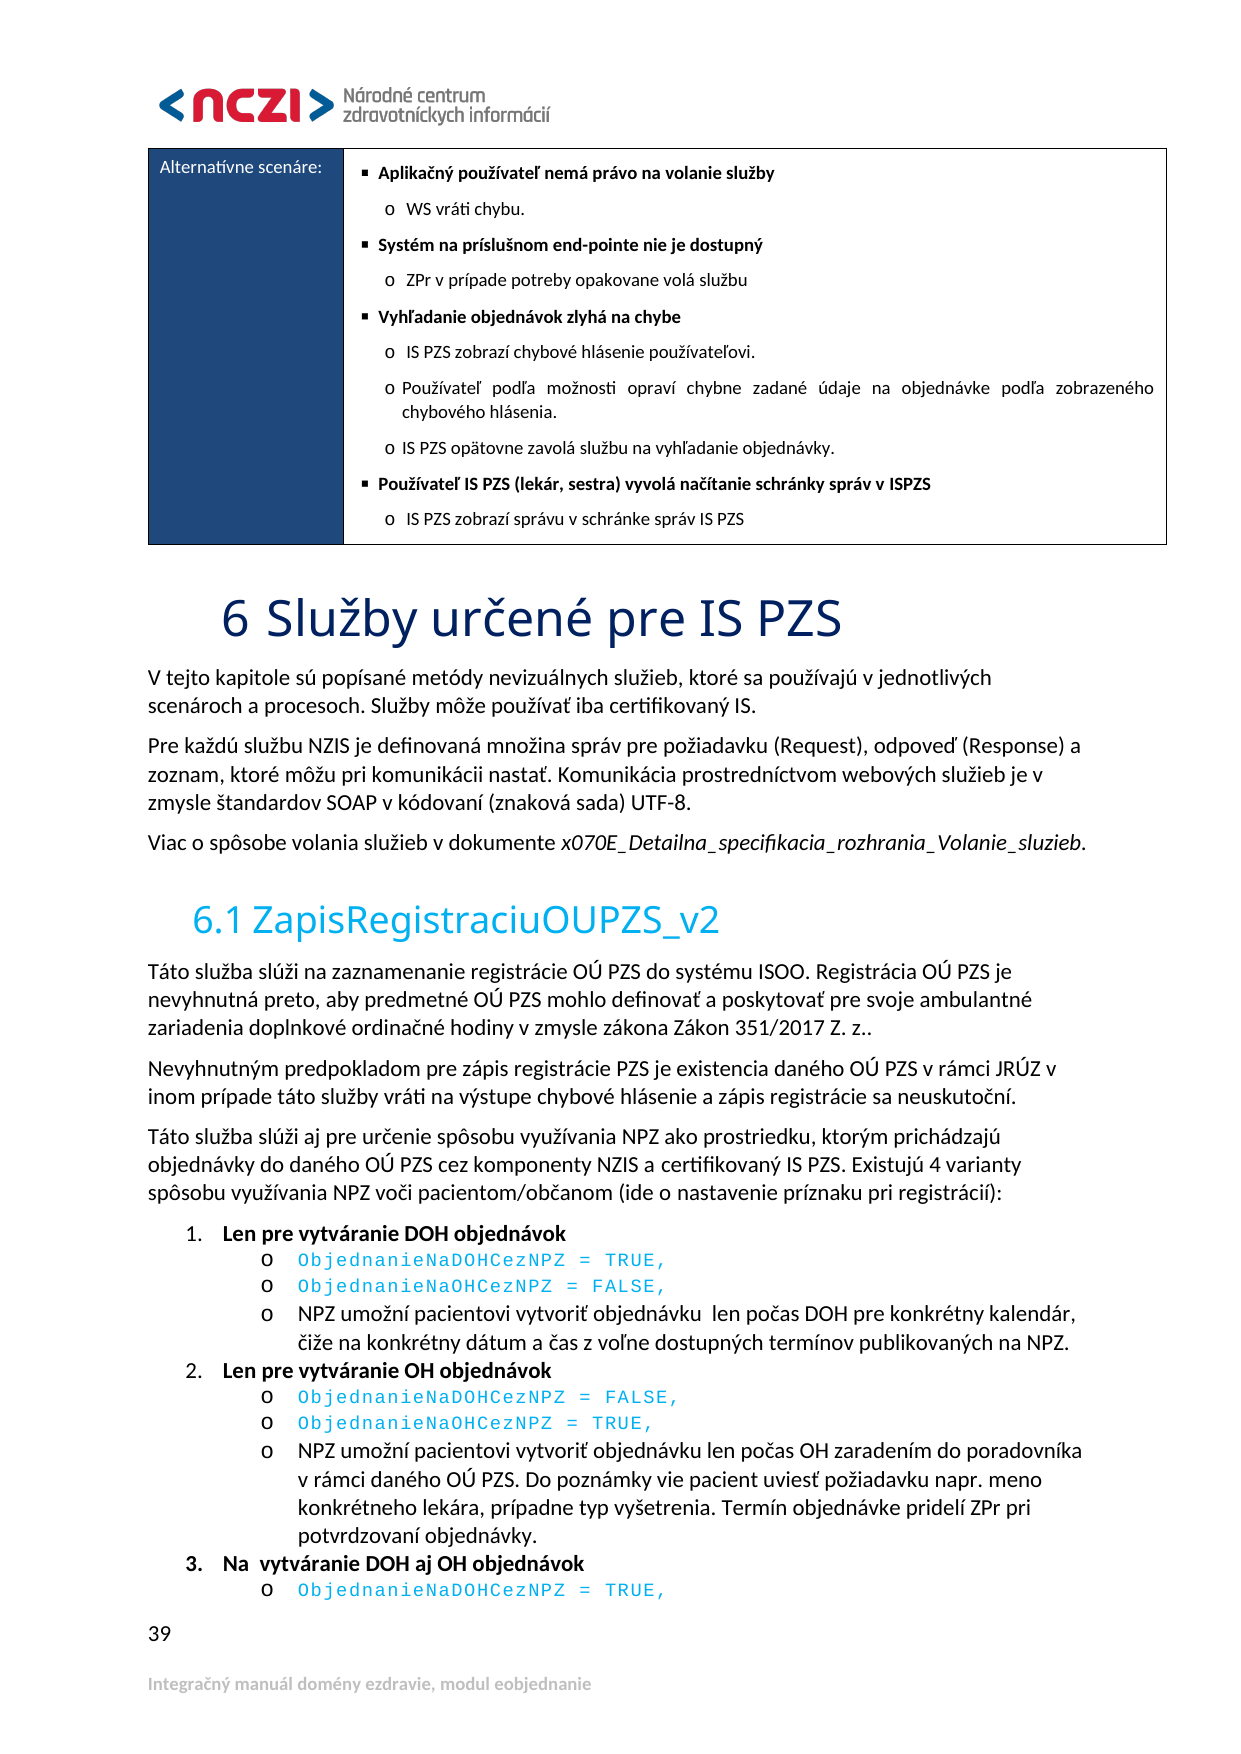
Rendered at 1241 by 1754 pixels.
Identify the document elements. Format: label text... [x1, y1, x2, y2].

text V tejto kapitole sú popísané metódy nevizuálnych služieb, ktoré sa používajú v jednotlivých scenároch a procesoch. Služby môže používať iba certifikovaný IS. [148, 663, 1092, 719]
list ObjednanieNaDOHCezNPZ = TRUE, [260, 1247, 1092, 1273]
list Len pre vytváranie DOH objednávok [185, 1219, 1092, 1247]
list ObjednanieNaOHCezNPZ = TRUE, [260, 1410, 1092, 1436]
list Na vytváranie DOH aj OH objednávok [185, 1549, 1092, 1577]
text Nevyhnutným predpokladom pre zápis registrácie PZS je existencia daného OÚ PZS v rámci JRÚZ v inom prípade táto služby vráti na výstupe chybové hlásenie a zápis registrácie sa neuskutoční. [148, 1054, 1092, 1110]
list ObjednanieNaDOHCezNPZ = TRUE, [260, 1577, 1092, 1603]
list ObjednanieNaDOHCezNPZ = FALSE, [260, 1384, 1092, 1410]
table_cell Aplikačný používateľ nemá právo na volanie služby WS vráti chybu. Systém na príslušnom end-pointe nie je dostupný ZPr v prípade potreby opakovane volá službu Vyhľadanie objednávok zlyhá na chybe IS PZS zobrazí chybové hlásenie používateľovi. Používateľ podľa možnosti opraví chybne zadané údaje na objednávke podľa zobrazeného chybového hlásenia. IS PZS opätovne zavolá službu na vyhľadanie objednávky. Používateľ IS PZS (lekár, sestra) vyvolá načítanie schránky správ v ISPZS IS PZS zobrazí správu v schránke správ IS PZS [344, 149, 1166, 544]
list NPZ umožní pacientovi vytvoriť objednávku len počas OH zaradením do poradovníka v rámci daného OÚ PZS. Do poznámky vie pacient uviesť požiadavku napr. meno konkrétneho lekára, prípadne typ vyšetrenia. Termín objednávke pridelí ZPr pri potvrdzovaní objednávky. [260, 1436, 1092, 1549]
table_cell Alternatívne scenáre: [149, 149, 343, 544]
list NPZ umožní pacientovi vytvoriť objednávku len počas DOH pre konkrétny kalendár, čiže na konkrétny dátum a čas z voľne dostupných termínov publikovaných na NPZ. [260, 1299, 1092, 1356]
subtitle Služby určené pre IS PZS [222, 582, 1092, 651]
text Táto služba slúži aj pre určenie spôsobu využívania NPZ ako prostriedku, ktorým prichádzajú objednávky do daného OÚ PZS cez komponenty NZIS a certifikovaný IS PZS. Existujú 4 varianty spôsobu využívania NPZ voči pacientom/občanom (ide o nastavenie príznaku pri registrácií): [148, 1122, 1092, 1206]
text Táto služba slúži na zaznamenanie registrácie OÚ PZS do systému ISOO. Registrácia OÚ PZS je nevyhnutná preto, aby predmetné OÚ PZS mohlo definovať a poskytovať pre svoje ambulantné zariadenia doplnkové ordinačné hodiny v zmysle zákona Zákon 351/2017 Z. z.. [148, 957, 1092, 1041]
list Len pre vytváranie OH objednávok [185, 1356, 1092, 1384]
text Pre každú službu NZIS je definovaná množina správ pre požiadavku (Request), odpoveď (Response) a zoznam, ktoré môžu pri komunikácii nastať. Komunikácia prostredníctvom webových služieb je v zmysle štandardov SOAP v kódovaní (znaková sada) UTF-8. [148, 732, 1092, 816]
text Viac o spôsobe volania služieb v dokumente x070E_Detailna_specifikacia_rozhrania_Volanie_sluzieb. [148, 828, 1093, 856]
subtitle ZapisRegistraciuOUPZS_v2 [192, 894, 1092, 945]
list ObjednanieNaOHCezNPZ = FALSE, [260, 1273, 1092, 1299]
picture [147, 73, 563, 139]
